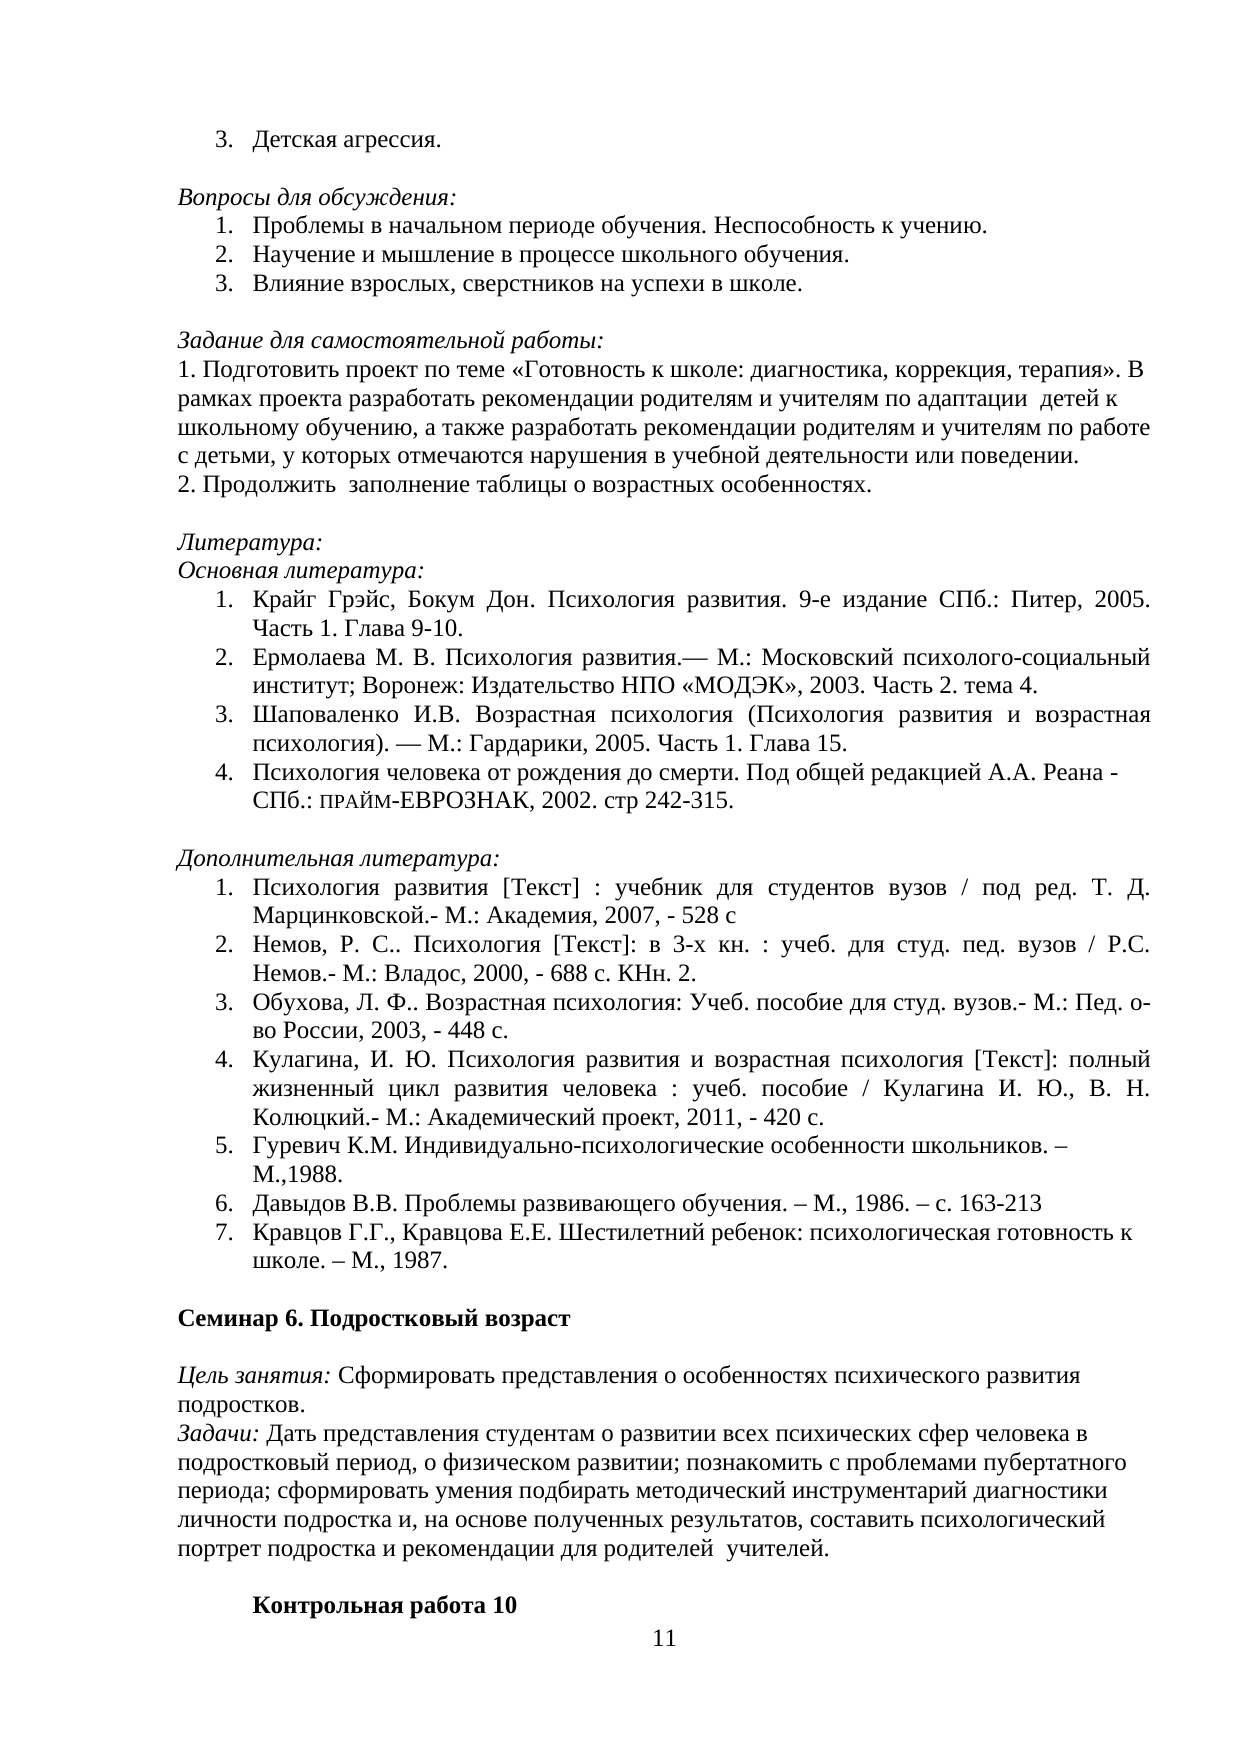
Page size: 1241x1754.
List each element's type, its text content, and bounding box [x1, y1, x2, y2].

list Кулагина, И. Ю. Психология развития и возрастная психология [Текст]: полный жизненный цикл развития человека : учеб. пособие / Кулагина И. Ю., В. Н. Колюцкий.- М.: Академический проект, 2011, - 420 с. [215, 1044, 1152, 1130]
text Контрольная работа 10 [252, 1590, 1152, 1619]
text 2. Продолжить заполнение таблицы о возрастных особенностях. [177, 469, 1152, 498]
text Литература: [177, 527, 1152, 555]
list Влияние взрослых, сверстников на успехи в школе. [215, 268, 1152, 297]
list Проблемы в начальном периоде обучения. Неспособность к учению. [215, 210, 1152, 239]
list Психология развития [Текст] : учебник для студентов вузов / под ред. Т. Д. Марцинковской.- М.: Академия, 2007, - 528 с [215, 872, 1152, 929]
text Задачи: Дать представления студентам о развитии всех психических сфер человека в подростковый период, о физическом развитии; познакомить с проблемами пубертатного периода; сформировать умения подбирать методический инструментарий диагностики личности подростка и, на основе полученных результатов, составить психологический портрет подростка и рекомендации для родителей учителей. [177, 1418, 1152, 1562]
list Психология человека от рождения до смерти. Под общей редакцией А.А. Реана - СПб.: прайм-ЕВРОЗНАК, 2002. стр 242-315. [215, 757, 1152, 814]
text Основная литература: [177, 555, 1152, 584]
list Детская агрессия. [215, 124, 1152, 153]
list Немов, Р. С.. Психология [Текст]: в 3-х кн. : учеб. для студ. пед. вузов / Р.С. Немов.- М.: Владос, 2000, - 688 с. КНн. 2. [215, 929, 1152, 987]
list Ермолаева М. В. Психология развития.— М.: Московский психолого-социальный институт; Воронеж: Издательство НПО «МОДЭК», 2003. Часть 2. тема 4. [215, 642, 1152, 699]
text Задание для самостоятельной работы: [177, 325, 1152, 354]
list Гуревич К.М. Индивидуально-психологические особенности школьников. – М.,1988. [215, 1130, 1152, 1188]
text 1. Подготовить проект по теме «Готовность к школе: диагностика, коррекция, терапия». В рамках проекта разработать рекомендации родителям и учителям по адаптации детей к школьному обучению, а также разработать рекомендации родителям и учителям по работе с детьми, у которых отмечаются нарушения в учебной деятельности или поведении. [177, 354, 1152, 469]
list Крайг Грэйс, Бокум Дон. Психология развития. 9-е издание СПб.: Питер, 2005. Часть 1. Глава 9-10. [215, 584, 1152, 642]
list Кравцов Г.Г., Кравцова Е.Е. Шестилетний ребенок: психологическая готовность к школе. – М., 1987. [215, 1217, 1152, 1274]
list Научение и мышление в процессе школьного обучения. [215, 239, 1152, 268]
text Семинар 6. Подростковый возраст [177, 1303, 1152, 1332]
text Дополнительная литература: [177, 843, 1152, 872]
list Шаповаленко И.В. Возрастная психология (Психология развития и возрастная психология). — М.: Гардарики, 2005. Часть 1. Глава 15. [215, 699, 1152, 757]
list Обухова, Л. Ф.. Возрастная психология: Учеб. пособие для студ. вузов.- М.: Пед. о-во России, 2003, - 448 с. [215, 987, 1152, 1044]
list Давыдов В.В. Проблемы развивающего обучения. – М., 1986. – с. 163-213 [215, 1188, 1152, 1217]
text Вопросы для обсуждения: [177, 182, 1152, 210]
text Цель занятия: Сформировать представления о особенностях психического развития подростков. [177, 1360, 1152, 1418]
